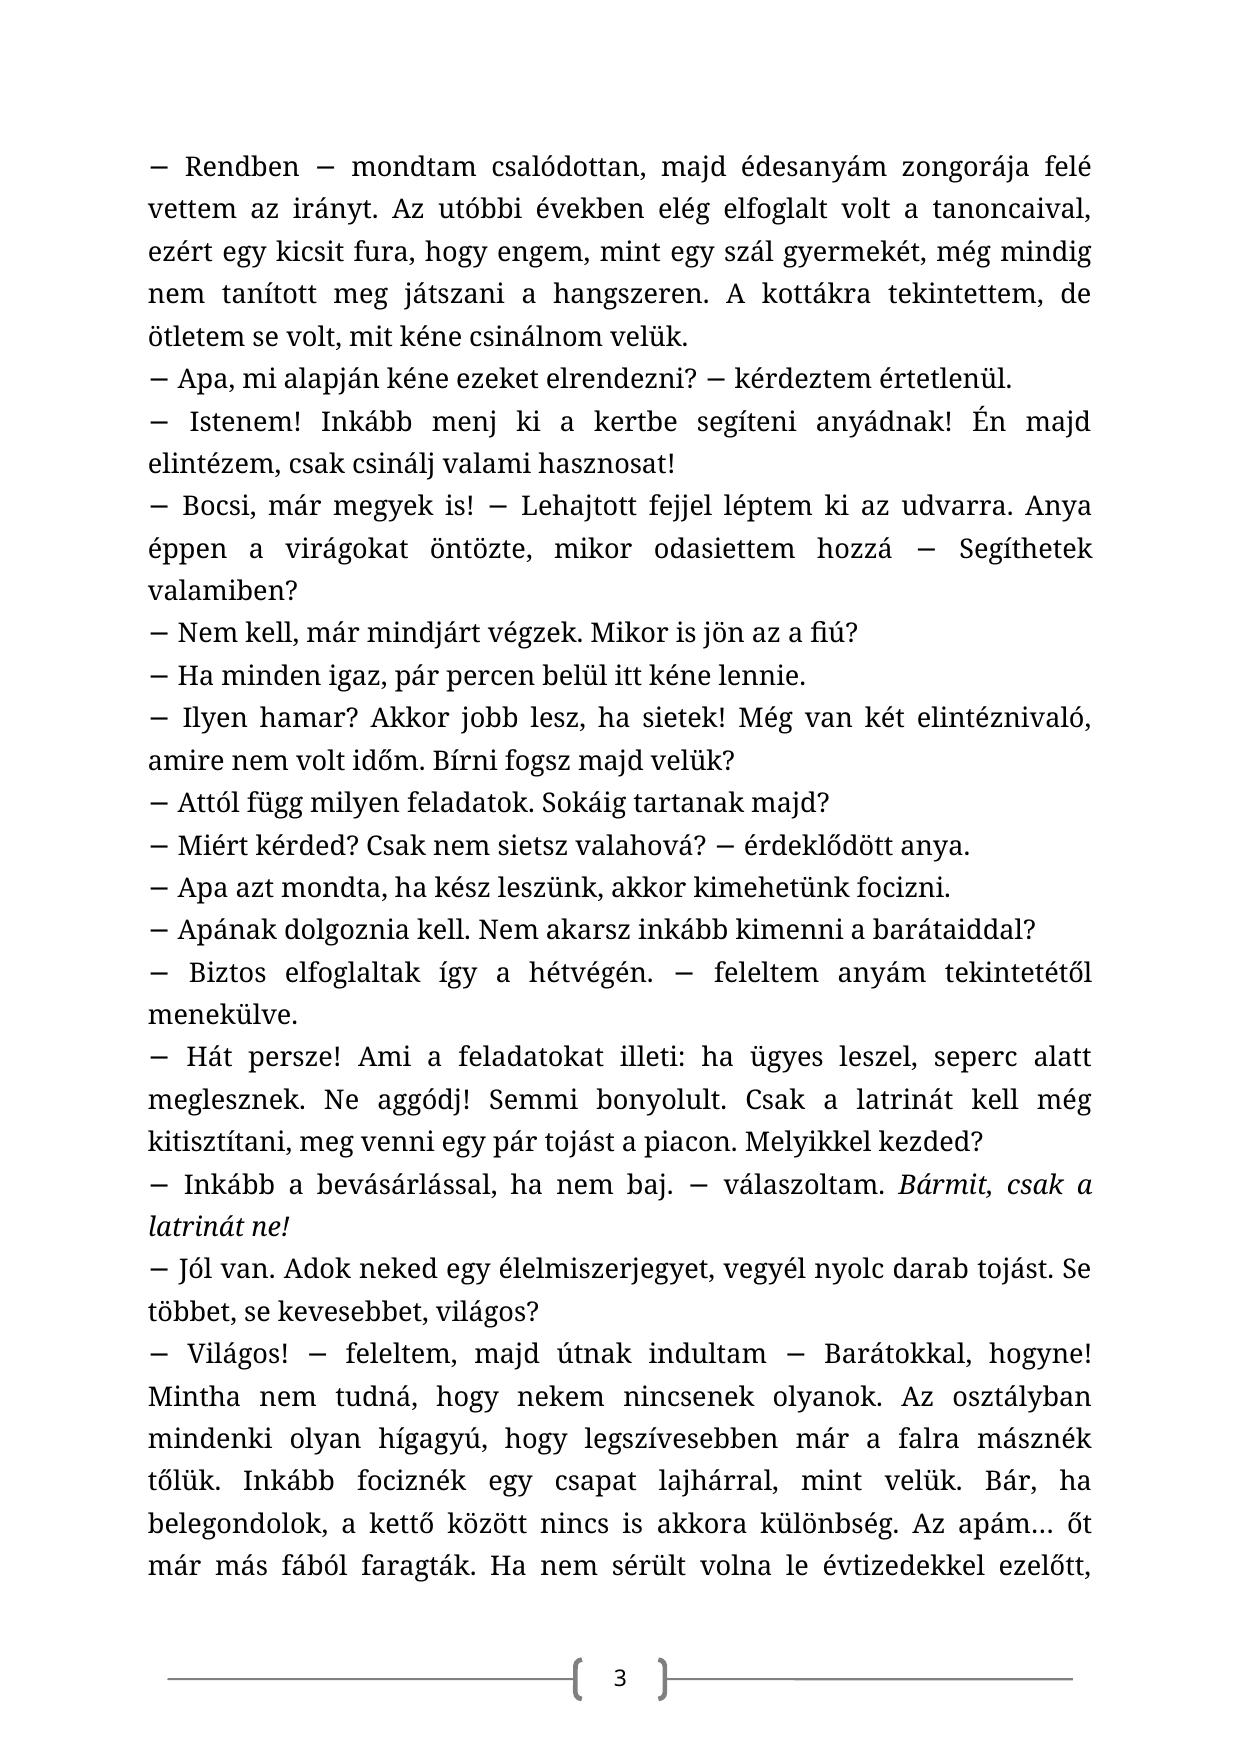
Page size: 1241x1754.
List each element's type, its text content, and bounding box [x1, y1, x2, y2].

text − Apa azt mondta, ha kész leszünk, akkor kimehetünk focizni. [148, 868, 1093, 905]
text − Inkább a bevásárlással, ha nem baj. − válaszoltam. Bármit, csak a latrinát ne! [148, 1165, 1093, 1244]
text − Apa, mi alapján kéne ezeket elrendezni? − kérdeztem értetlenül. [148, 359, 1093, 396]
text − Attól függ milyen feladatok. Sokáig tartanak majd? [148, 783, 1093, 820]
text − Bocsi, már megyek is! − Lehajtott fejjel léptem ki az udvarra. Anya éppen a virágokat öntözte, mikor odasiettem hozzá − Segíthetek valamiben? [148, 487, 1093, 608]
text − Nem kell, már mindjárt végzek. Mikor is jön az a fiú? [148, 614, 1093, 651]
text − Istenem! Inkább menj ki a kertbe segíteni anyádnak! Én majd elintézem, csak csinálj valami hasznosat! [148, 402, 1093, 481]
text − Ha minden igaz, pár percen belül itt kéne lennie. [148, 656, 1093, 693]
text − Rendben − mondtam csalódottan, majd édesanyám zongorája felé vettem az irányt. Az utóbbi években elég elfoglalt volt a tanoncaival, ezért egy kicsit fura, hogy engem, mint egy szál gyermekét, még mindig nem tanított meg játszani a hangszeren. A kottákra tekintettem, de ötletem se volt, mit kéne csinálnom velük. [148, 148, 1093, 354]
text − Ilyen hamar? Akkor jobb lesz, ha sietek! Még van két elintéznivaló, amire nem volt időm. Bírni fogsz majd velük? [148, 699, 1093, 778]
text − Hát persze! Ami a feladatokat illeti: ha ügyes leszel, seperc alatt meglesznek. Ne aggódj! Semmi bonyolult. Csak a latrinát kell még kitisztítani, meg venni egy pár tojást a piacon. Melyikkel kezded? [148, 1038, 1093, 1159]
text − Miért kérded? Csak nem sietsz valahová? − érdeklődött anya. [148, 826, 1093, 863]
text − Jól van. Adok neked egy élelmiszerjegyet, vegyél nyolc darab tojást. Se többet, se kevesebbet, világos? [148, 1250, 1093, 1329]
text − Apának dolgoznia kell. Nem akarsz inkább kimenni a barátaiddal? [148, 911, 1093, 948]
text − Biztos elfoglaltak így a hétvégén. − feleltem anyám tekintetétől menekülve. [148, 953, 1093, 1032]
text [148, 1335, 1093, 1583]
